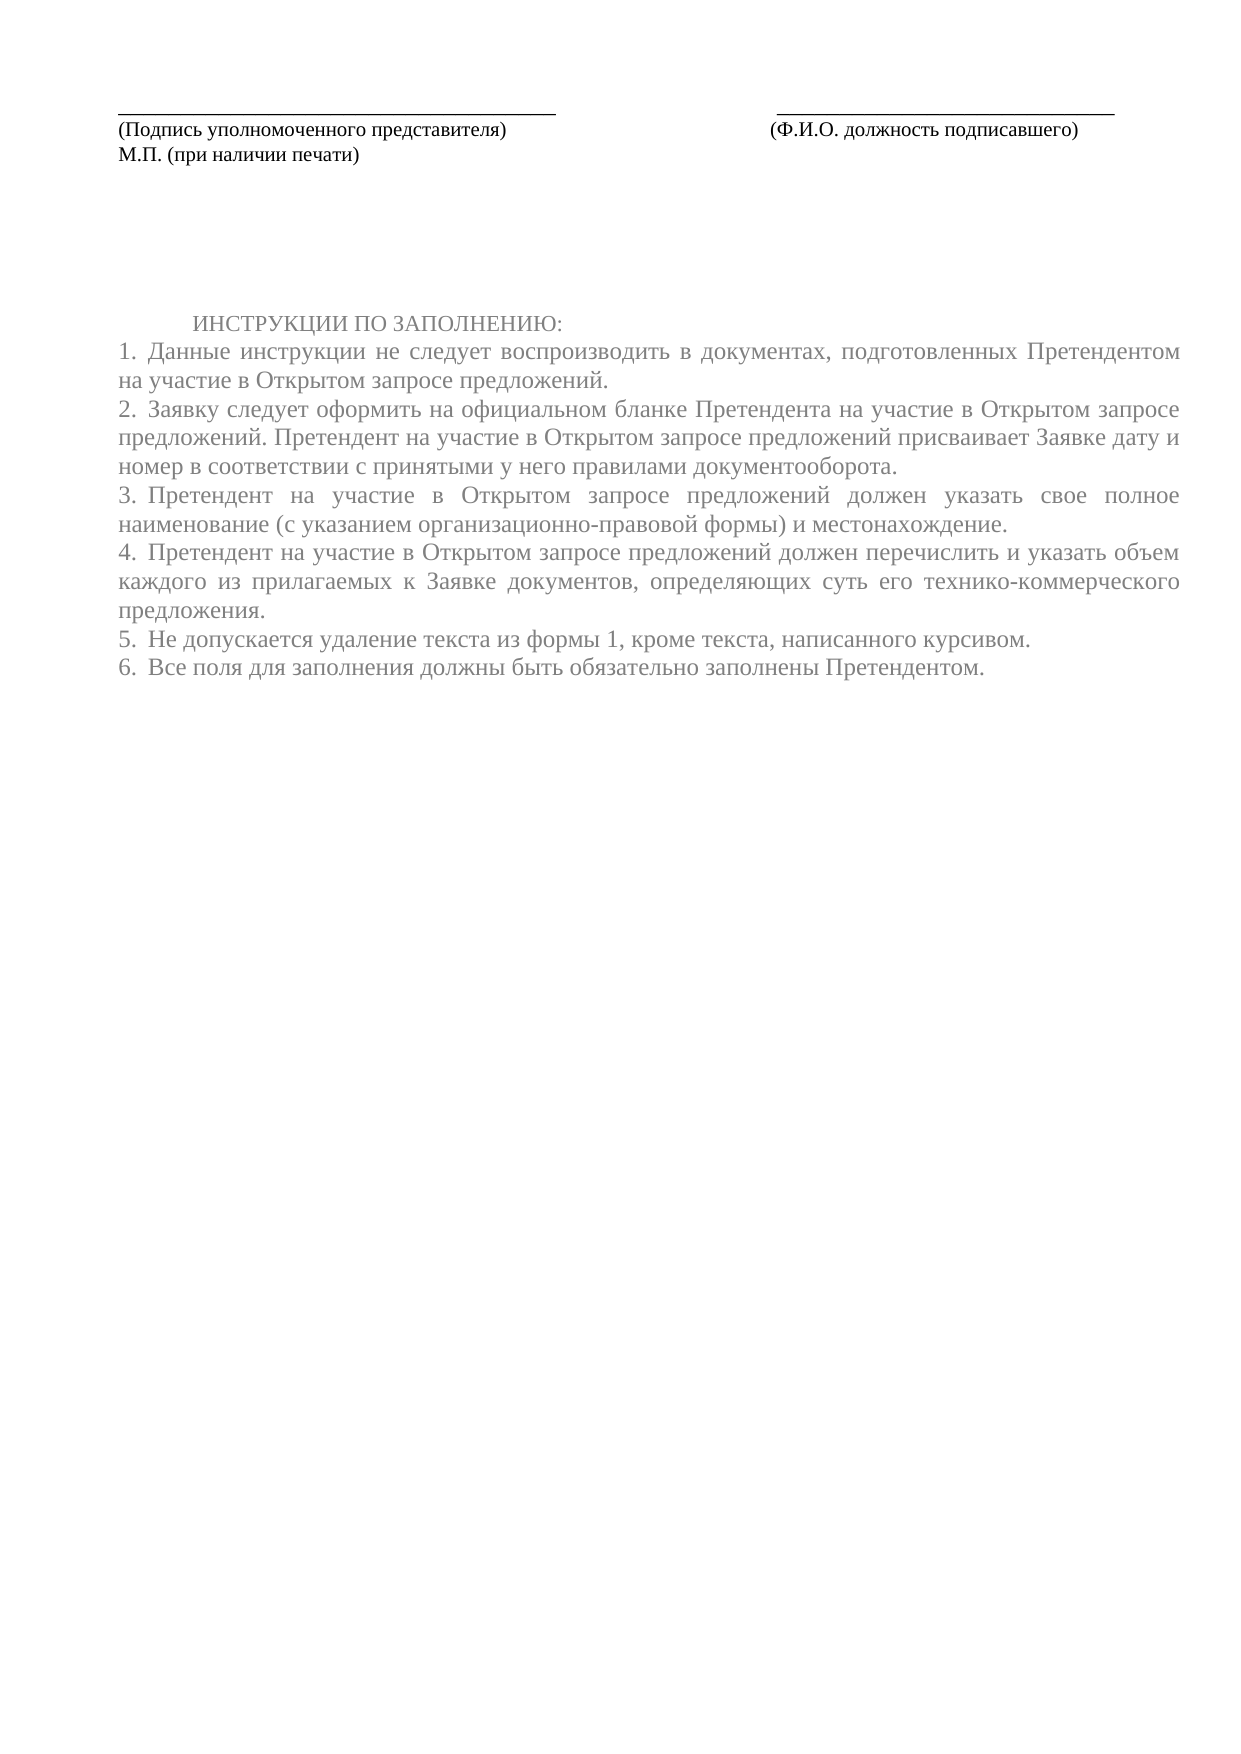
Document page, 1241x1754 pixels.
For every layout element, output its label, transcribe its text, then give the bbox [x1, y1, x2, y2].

list Не допускается удаление текста из формы 1, кроме текста, написанного курсивом. [118, 624, 1181, 652]
text ИНСТРУКЦИИ ПО ЗАПОЛНЕНИЮ: [118, 310, 1181, 336]
list Заявку следует оформить на официальном бланке Претендента на участие в Открытом запросе предложений. Претендент на участие в Открытом запросе предложений присваивает Заявке дату и номер в соответствии с принятыми у него правилами документооборота. [118, 394, 1181, 480]
list Претендент на участие в Открытом запросе предложений должен указать свое полное наименование (с указанием организационно-правовой формы) и местонахождение. [118, 480, 1181, 537]
list Все поля для заполнения должны быть обязательно заполнены Претендентом. [118, 652, 1181, 681]
text М.П. (при наличии печати) [118, 141, 1181, 166]
text ___________________________________ ___________________________ [118, 89, 1181, 117]
list Данные инструкции не следует воспроизводить в документах, подготовленных Претендентом на участие в Открытом запросе предложений. [118, 336, 1181, 394]
list Претендент на участие в Открытом запросе предложений должен перечислить и указать объем каждого из прилагаемых к Заявке документов, определяющих суть его технико-коммерческого предложения. [118, 537, 1181, 624]
text (Подпись уполномоченного представителя) (Ф.И.О. должность подписавшего) [118, 117, 1181, 141]
